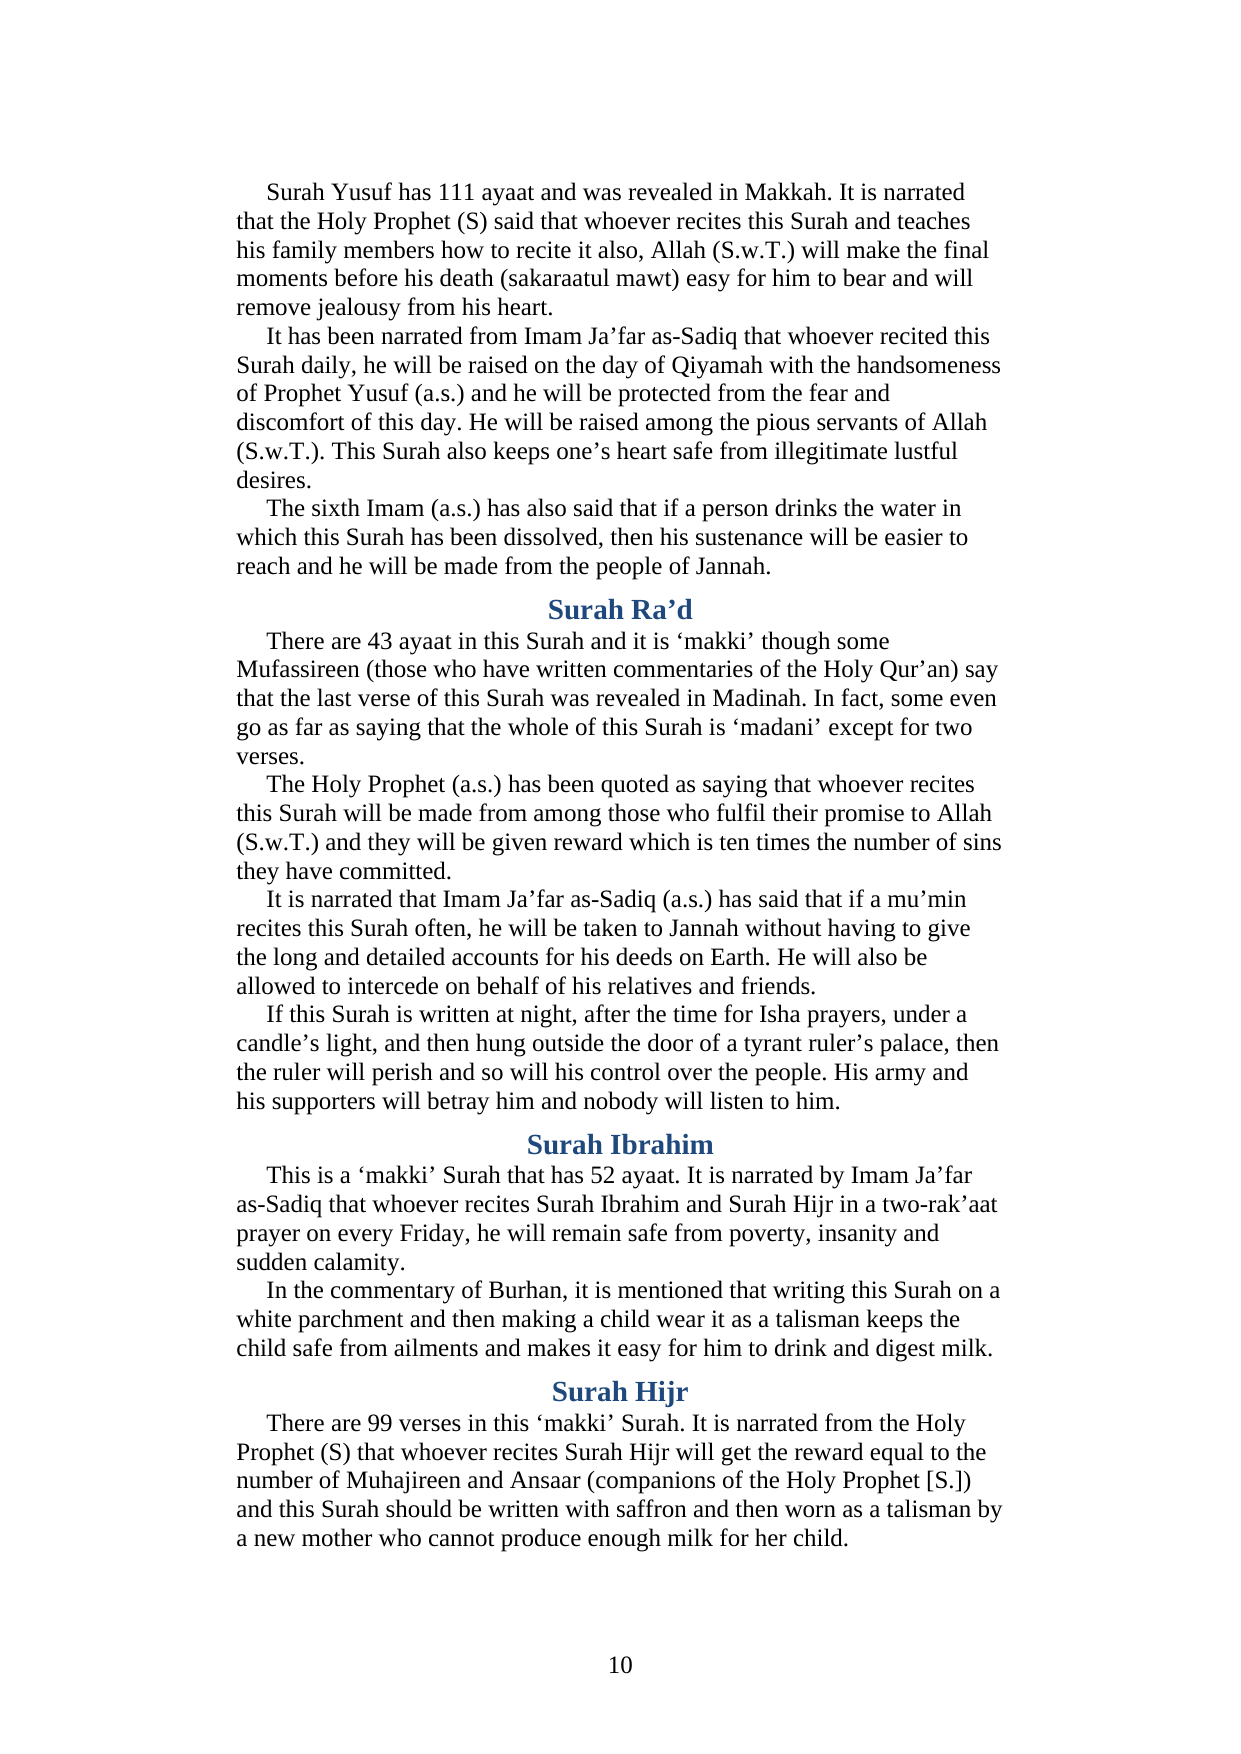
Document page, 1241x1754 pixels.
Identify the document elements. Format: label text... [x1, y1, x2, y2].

subtitle Surah Ibrahim [236, 1127, 1004, 1161]
text It is narrated that Imam Ja’far as-Sadiq (a.s.) has said that if a mu’min recites this Surah often, he will be taken to Jannah without having to give the long and detailed accounts for his deeds on Earth. He will also be allowed to intercede on behalf of his relatives and friends. [236, 884, 1004, 999]
text There are 99 verses in this ‘makki’ Surah. It is narrated from the Holy Prophet (S) that whoever recites Surah Hijr will get the reward equal to the number of Muhajireen and Ansaar (companions of the Holy Prophet [S.]) and this Surah should be written with saffron and then worn as a talisman by a new mother who cannot produce enough milk for her child. [236, 1408, 1004, 1552]
subtitle Surah Hijr [236, 1374, 1004, 1408]
text This is a ‘makki’ Surah that has 52 ayaat. It is narrated by Imam Ja’far as-Sadiq that whoever recites Surah Ibrahim and Surah Hijr in a two-rak’aat prayer on every Friday, he will remain safe from poverty, insanity and sudden calamity. [236, 1161, 1004, 1276]
text It has been narrated from Imam Ja’far as-Sadiq that whoever recited this Surah daily, he will be raised on the day of Qiyamah with the handsomeness of Prophet Yusuf (a.s.) and he will be protected from the fear and discomfort of this day. He will be raised among the pious servants of Allah (S.w.T.). This Surah also keeps one’s heart safe from illegitimate lustful desires. [236, 321, 1004, 493]
text There are 43 ayaat in this Surah and it is ‘makki’ though some Mufassireen (those who have written commentaries of the Holy Qur’an) say that the last verse of this Surah was revealed in Madinah. In fact, some even go as far as saying that the whole of this Surah is ‘madani’ except for two verses. [236, 626, 1004, 769]
text If this Surah is written at night, after the time for Isha prayers, under a candle’s light, and then hung outside the door of a tyrant ruler’s palace, then the ruler will perish and so will his control over the people. His army and his supporters will betray him and nobody will listen to him. [236, 999, 1004, 1114]
text In the commentary of Burhan, it is mentioned that writing this Surah on a white parchment and then making a child wear it as a talisman keeps the child safe from ailments and makes it easy for him to drink and digest milk. [236, 1276, 1004, 1362]
text Surah Yusuf has 111 ayaat and was revealed in Makkah. It is narrated that the Holy Prophet (S) said that whoever recites this Surah and teaches his family members how to recite it also, Allah (S.w.T.) will make the final moments before his death (sakaraatul mawt) easy for him to bear and will remove jealousy from his heart. [236, 177, 1004, 321]
subtitle Surah Ra’d [236, 592, 1004, 626]
text The Holy Prophet (a.s.) has been quoted as saying that whoever recites this Surah will be made from among those who fulfil their promise to Allah (S.w.T.) and they will be given reward which is ten times the number of sins they have committed. [236, 769, 1004, 884]
text The sixth Imam (a.s.) has also said that if a person drinks the water in which this Surah has been dissolved, then his sustenance will be easier to reach and he will be made from the people of Jannah. [236, 493, 1004, 580]
